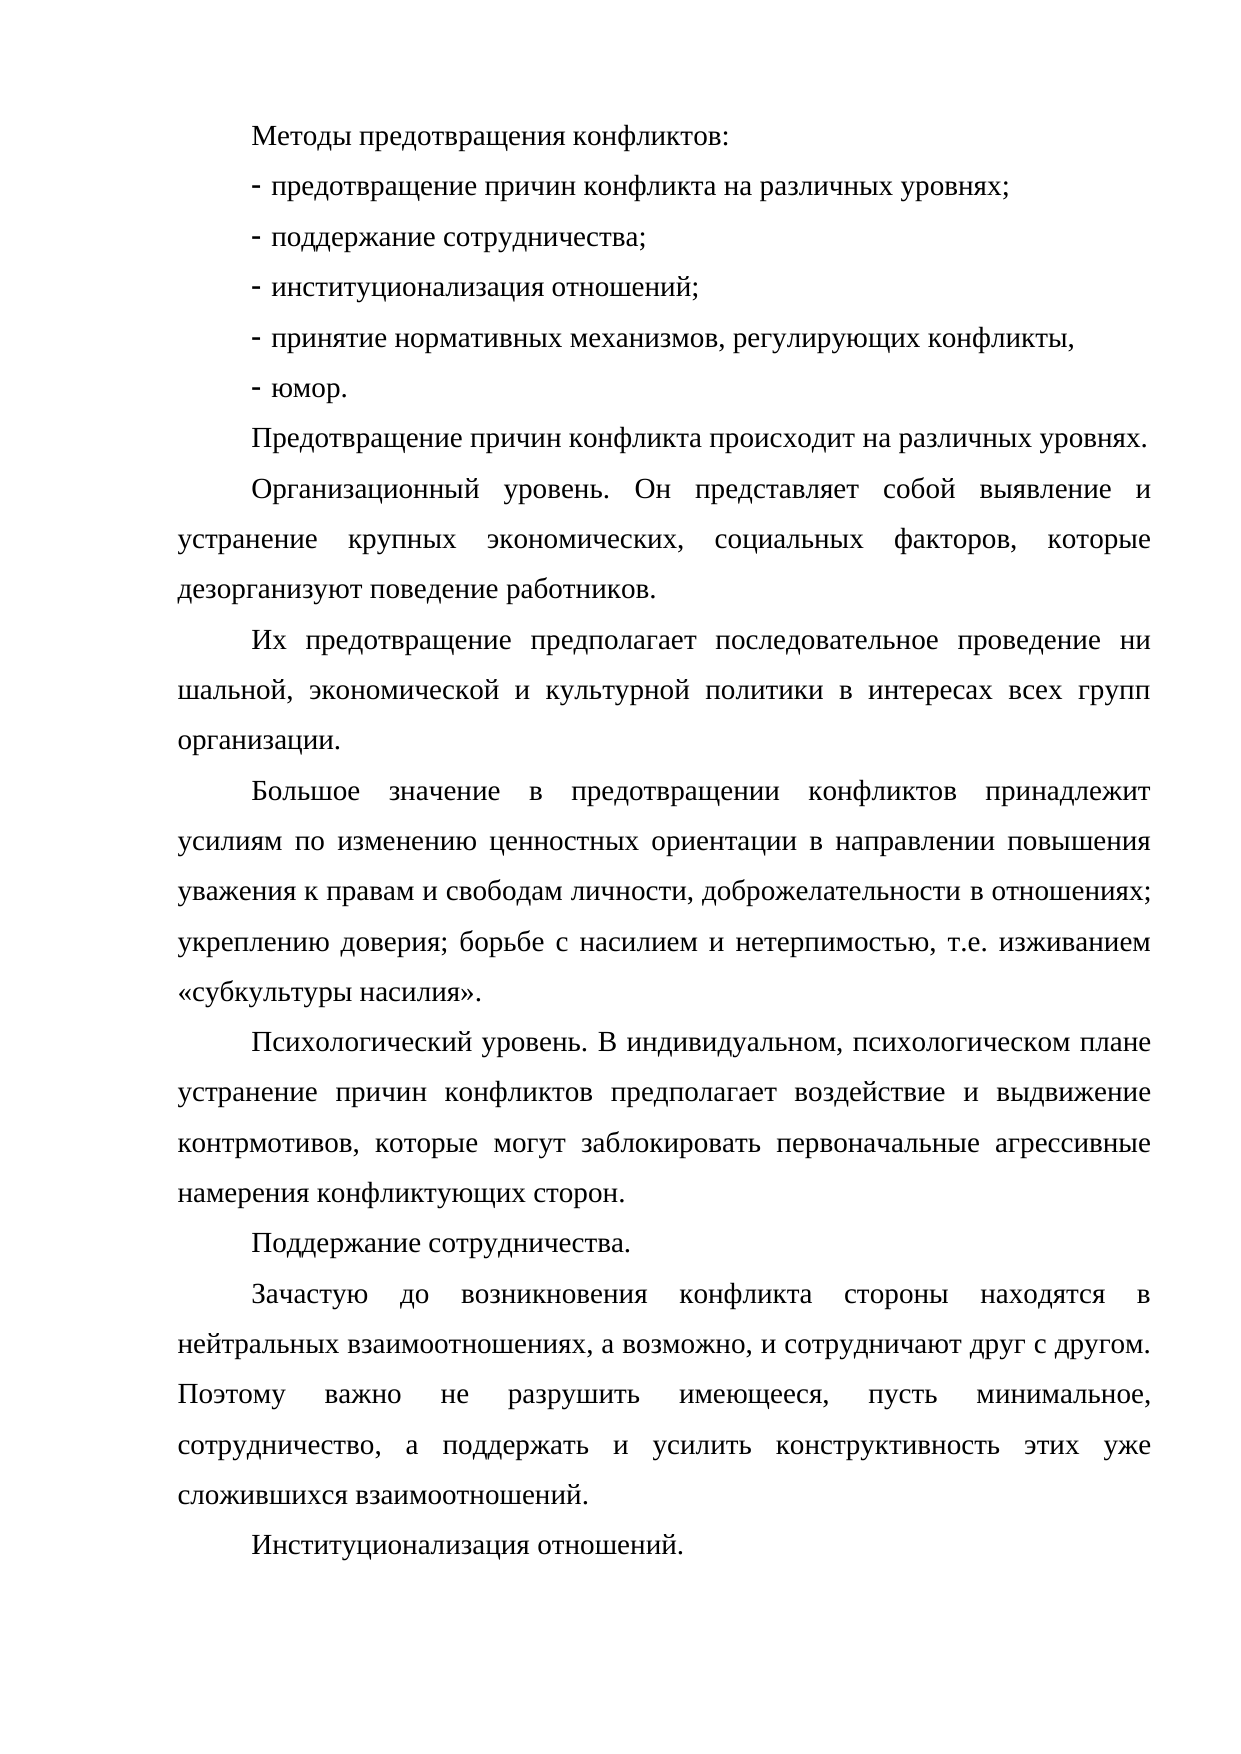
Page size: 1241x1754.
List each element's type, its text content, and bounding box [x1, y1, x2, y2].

list юмор. [177, 370, 1152, 404]
text Их предотвращение предполагает последовательное проведение ни шальной, экономической и культурной политики в интересах всех групп организации. [177, 622, 1152, 756]
list принятие нормативных механизмов, регулирующих конфликты, [177, 320, 1152, 353]
text Зачастую до возникновения конфликта стороны находятся в нейтральных взаимоотношениях, а возможно, и сотрудничают друг с другом. Поэтому важно не разрушить имеющееся, пусть минимальное, сотрудничество, а поддержать и усилить конструктивность этих уже сложившихся взаимоотношений. [177, 1276, 1152, 1511]
text Поддержание сотрудничества. [177, 1226, 1152, 1259]
list поддержание сотрудничества; [177, 219, 1152, 252]
text Организационный уровень. Он представляет собой выявление и устранение крупных экономических, социальных факторов, которые дезорганизуют поведение работников. [177, 471, 1152, 605]
text Институционализация отношений. [177, 1527, 1152, 1561]
list институционализация отношений; [177, 269, 1152, 303]
text Большое значение в предотвращении конфликтов принадлежит усилиям по изменению ценностных ориентации в направлении повышения уважения к правам и свободам личности, доброжелательности в отношениях; укреплению доверия; борьбе с насилием и нетерпимостью, т.е. изживанием «субкультуры насилия». [177, 773, 1152, 1007]
text Предотвращение причин конфликта происходит на различных уровнях. [177, 421, 1152, 454]
list предотвращение причин конфликта на различных уровнях; [177, 168, 1152, 202]
text Методы предотвращения конфликтов: [177, 118, 1152, 152]
text Психологический уровень. В индивидуальном, психологическом плане устранение причин конфликтов предполагает воздействие и выдвижение контрмотивов, которые могут заблокировать первоначальные агрессивные намерения конфликтующих сторон. [177, 1024, 1152, 1209]
